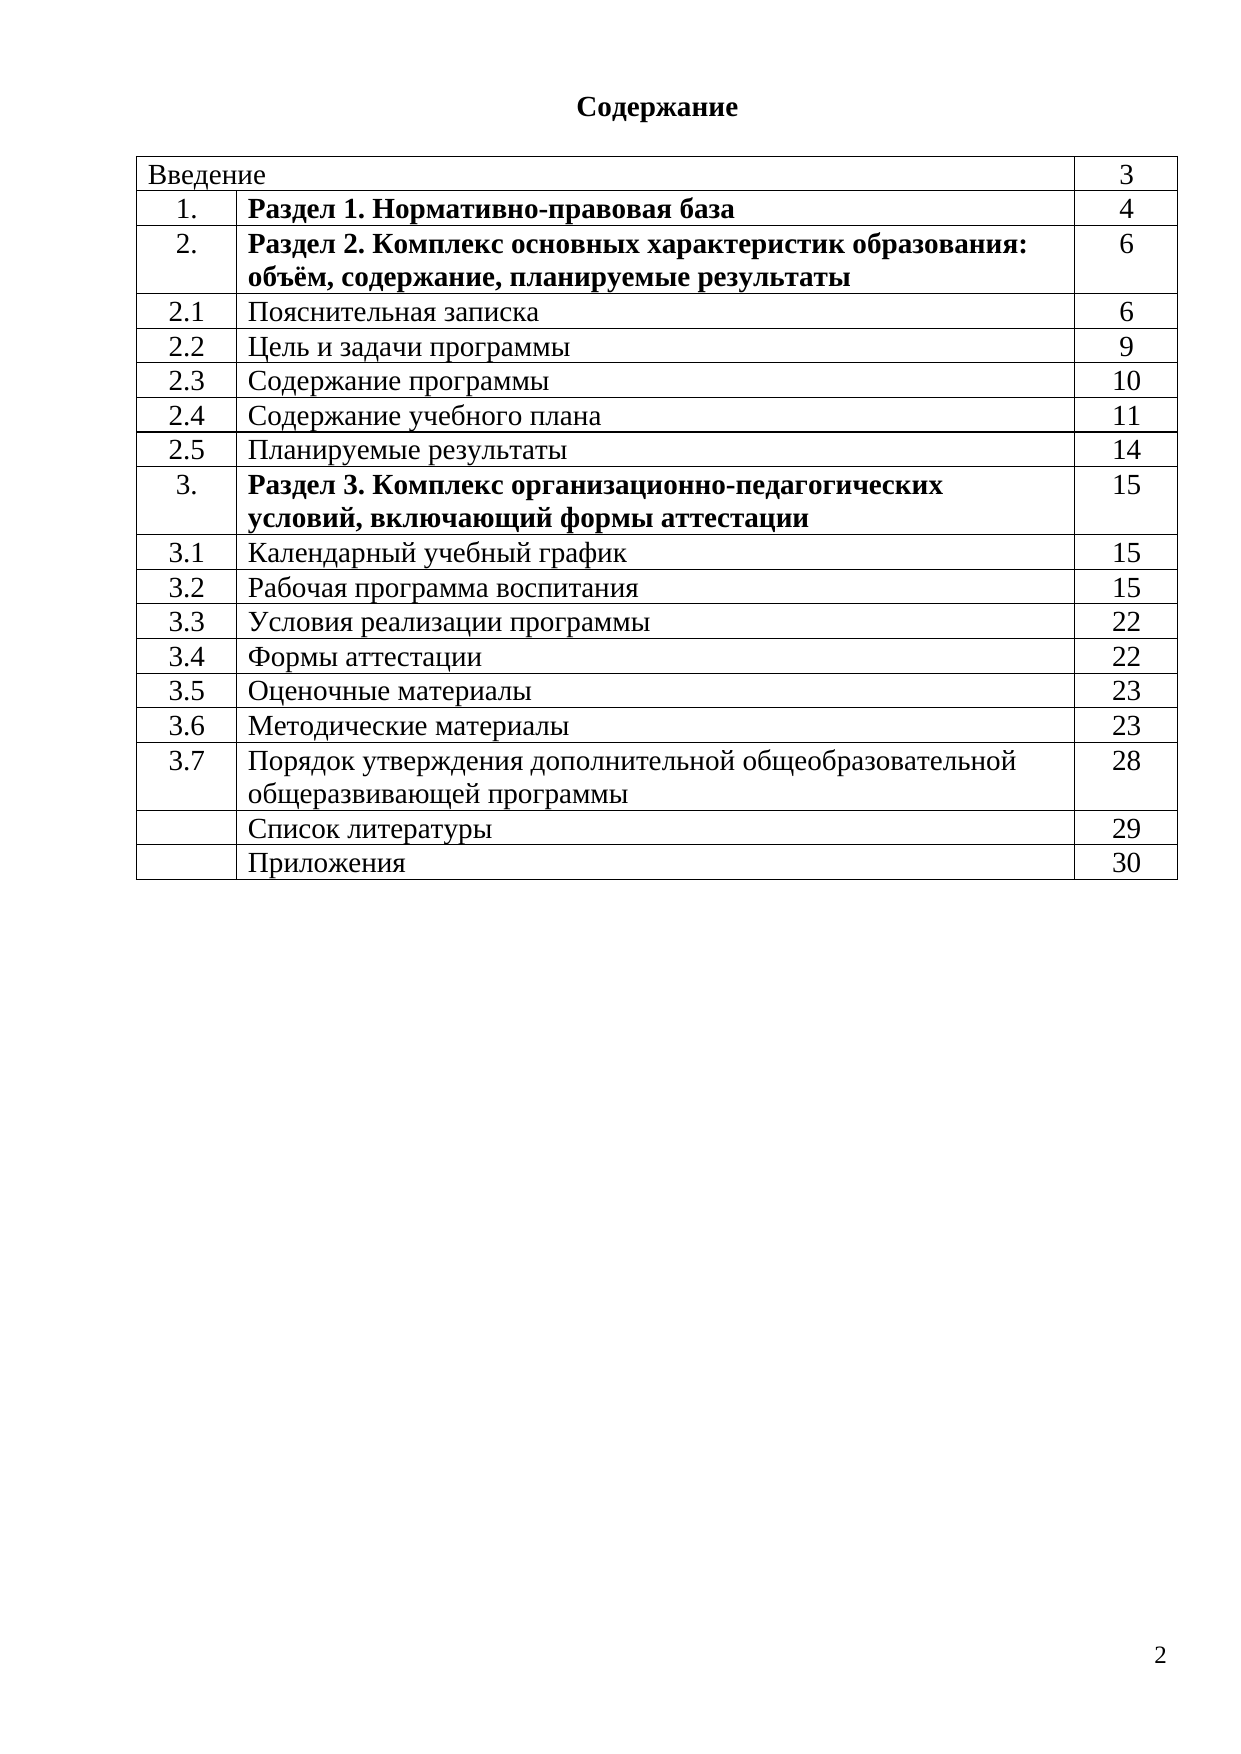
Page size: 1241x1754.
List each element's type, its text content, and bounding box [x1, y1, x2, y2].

table_cell 15 [1075, 467, 1177, 534]
table_cell Пояснительная записка [237, 294, 1074, 328]
table_cell 28 [1075, 743, 1177, 810]
table_cell 3.3 [137, 604, 236, 638]
table_cell 3.4 [137, 639, 236, 672]
table_cell Планируемые результаты [237, 433, 1074, 466]
table_cell 2. [137, 226, 236, 293]
table_cell 11 [1075, 398, 1177, 431]
table_cell Цель и задачи программы [237, 329, 1074, 362]
text Содержание [148, 89, 1167, 122]
table_cell 2.3 [137, 363, 236, 397]
table_cell Порядок утверждения дополнительной общеобразовательной общеразвивающей программы [237, 743, 1074, 810]
table_cell 15 [1075, 535, 1177, 569]
table_cell 3.5 [137, 674, 236, 707]
table_cell 6 [1075, 226, 1177, 293]
table_cell Раздел 3. Комплекс организационно-педагогических условий, включающий формы аттестации [237, 467, 1074, 534]
table_cell 3.7 [137, 743, 236, 810]
table_cell 22 [1075, 604, 1177, 638]
table_cell 3.6 [137, 708, 236, 742]
table_cell Методические материалы [237, 708, 1074, 742]
table_cell 2.2 [137, 329, 236, 362]
table_cell Содержание учебного плана [237, 398, 1074, 431]
table_cell [137, 845, 236, 879]
table_cell 15 [1075, 570, 1177, 603]
table_cell Раздел 1. Нормативно-правовая база [237, 191, 1074, 225]
table_cell 2.5 [137, 433, 236, 466]
table_cell Список литературы [237, 811, 1074, 844]
table_cell 9 [1075, 329, 1177, 362]
table_cell Рабочая программа воспитания [237, 570, 1074, 603]
table_cell Календарный учебный график [237, 535, 1074, 569]
table_cell 3.1 [137, 535, 236, 569]
table_cell Раздел 2. Комплекс основных характеристик образования: объём, содержание, планируемые результаты [237, 226, 1074, 293]
table_cell Приложения [237, 845, 1074, 879]
table_cell 1. [137, 191, 236, 225]
table_cell [137, 811, 236, 844]
table_cell 14 [1075, 433, 1177, 466]
table_cell 3.2 [137, 570, 236, 603]
table_cell Формы аттестации [237, 639, 1074, 672]
table_cell Условия реализации программы [237, 604, 1074, 638]
table_cell 29 [1075, 811, 1177, 844]
table_cell 22 [1075, 639, 1177, 672]
table_cell 10 [1075, 363, 1177, 397]
table_cell 6 [1075, 294, 1177, 328]
table_cell 23 [1075, 674, 1177, 707]
table_cell Содержание программы [237, 363, 1074, 397]
table_cell 2.4 [137, 398, 236, 431]
table_cell 2.1 [137, 294, 236, 328]
table_cell 3. [137, 467, 236, 534]
table_cell 23 [1075, 708, 1177, 742]
table_header 3 [1075, 157, 1177, 190]
table_cell 30 [1075, 845, 1177, 879]
table_cell 4 [1075, 191, 1177, 225]
table_header Введение [137, 157, 1074, 190]
table_cell Оценочные материалы [237, 674, 1074, 707]
